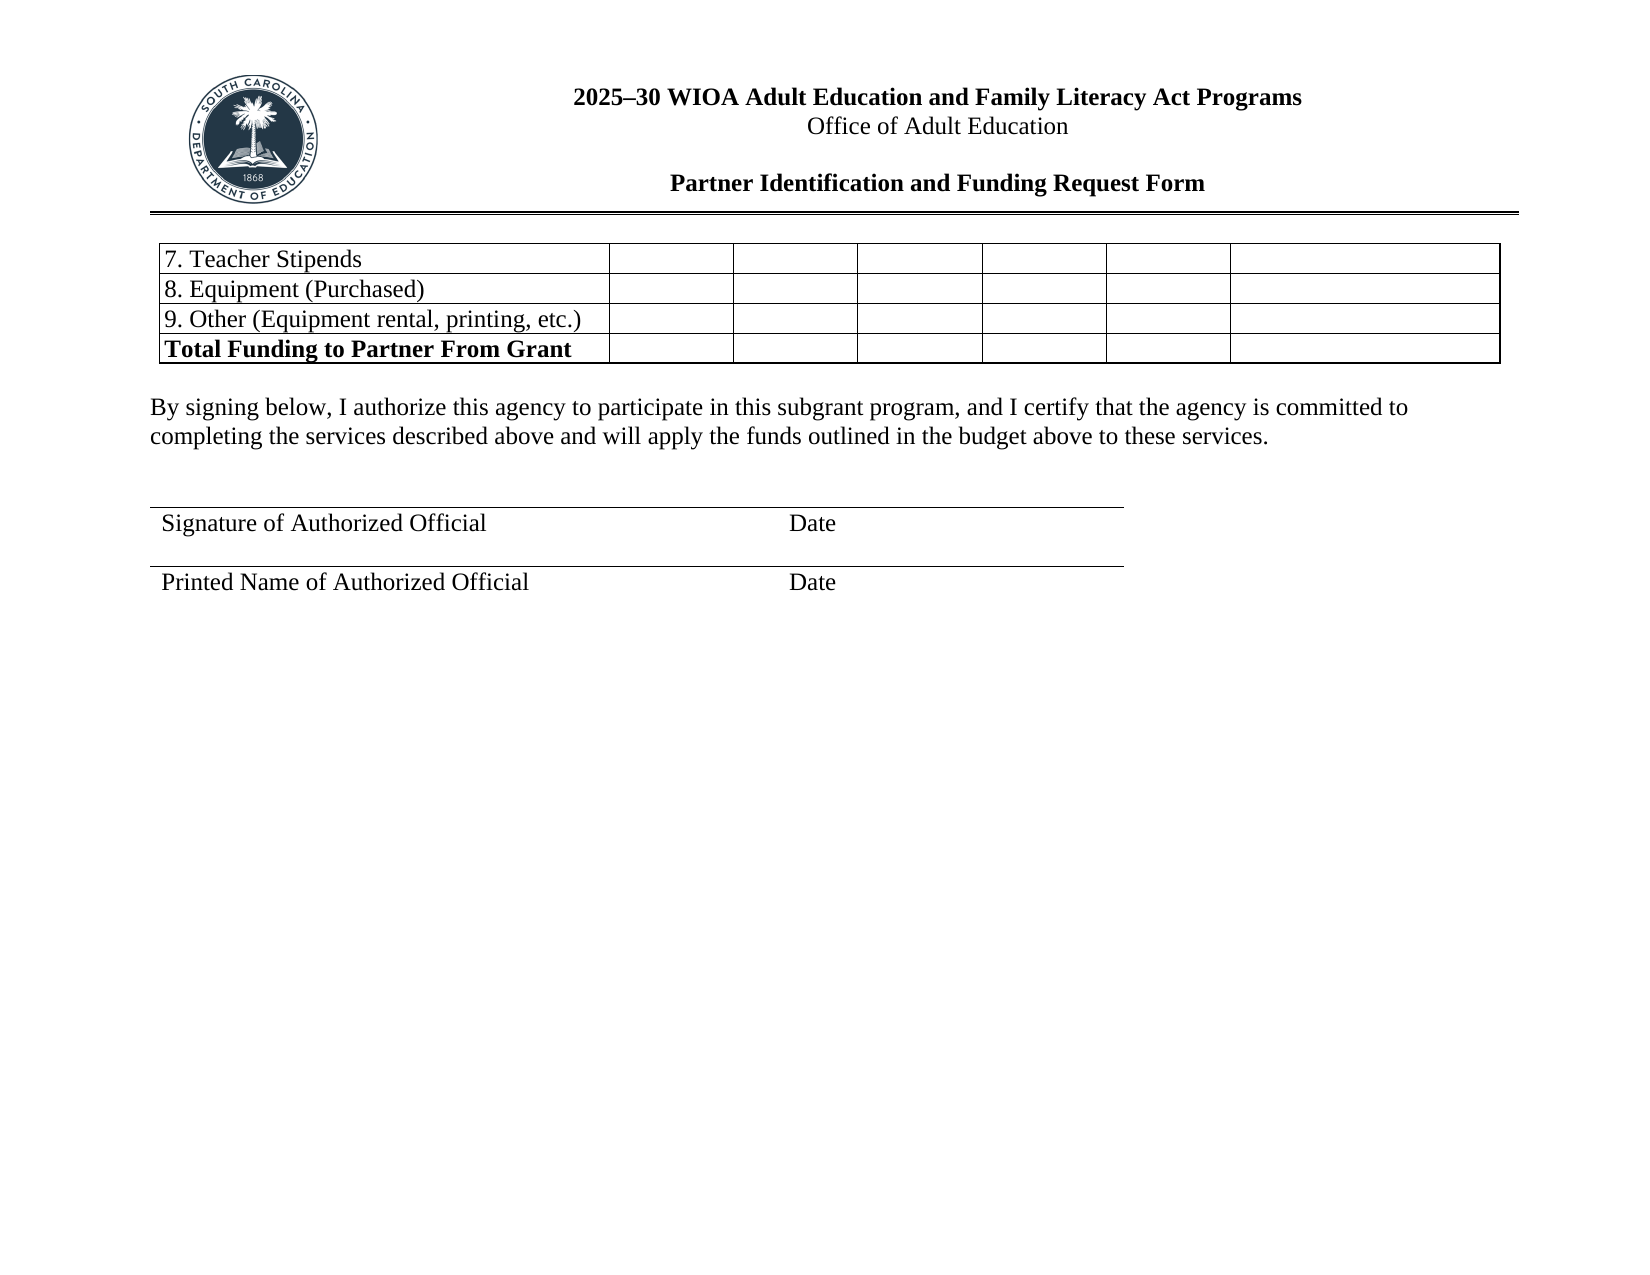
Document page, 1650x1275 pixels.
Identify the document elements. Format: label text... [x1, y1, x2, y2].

table_header Signature of Authorized Official [150, 508, 778, 537]
table_header Date [778, 508, 1124, 537]
picture [188, 75, 318, 204]
table_cell [1231, 304, 1499, 333]
table_cell [1231, 274, 1499, 303]
table_cell [983, 304, 1106, 333]
table_cell [610, 304, 733, 333]
table_header Date [778, 567, 1124, 596]
table_cell [734, 274, 857, 303]
table_cell [610, 334, 733, 362]
table_cell [734, 334, 857, 362]
table_cell [983, 274, 1106, 303]
table_header Printed Name of Authorized Official [150, 567, 778, 596]
table_cell [858, 334, 982, 362]
table_cell [858, 244, 982, 273]
table_cell [858, 304, 982, 333]
table_cell [610, 244, 733, 273]
table_cell [983, 244, 1106, 273]
table_cell [1231, 334, 1499, 362]
table_cell [1107, 304, 1230, 333]
table_cell 9. Other (Equipment rental, printing, etc.) [160, 304, 609, 333]
table_cell Total Funding to Partner From Grant [160, 334, 609, 362]
table_cell [1231, 244, 1499, 273]
table_cell [1107, 274, 1230, 303]
table_cell [610, 274, 733, 303]
table_cell [734, 304, 857, 333]
table_cell 7. Teacher Stipends [160, 244, 609, 273]
table_cell [1107, 244, 1230, 273]
table_cell [983, 334, 1106, 362]
table_cell [734, 244, 857, 273]
table_cell [858, 274, 982, 303]
text By signing below, I authorize this agency to participate in this subgrant program, and I certify that the agency is committed to completing the services described above and will apply the funds outlined in the budget above to these services. [150, 392, 1500, 450]
table_cell [1107, 334, 1230, 362]
table_cell 8. Equipment (Purchased) [160, 274, 609, 303]
